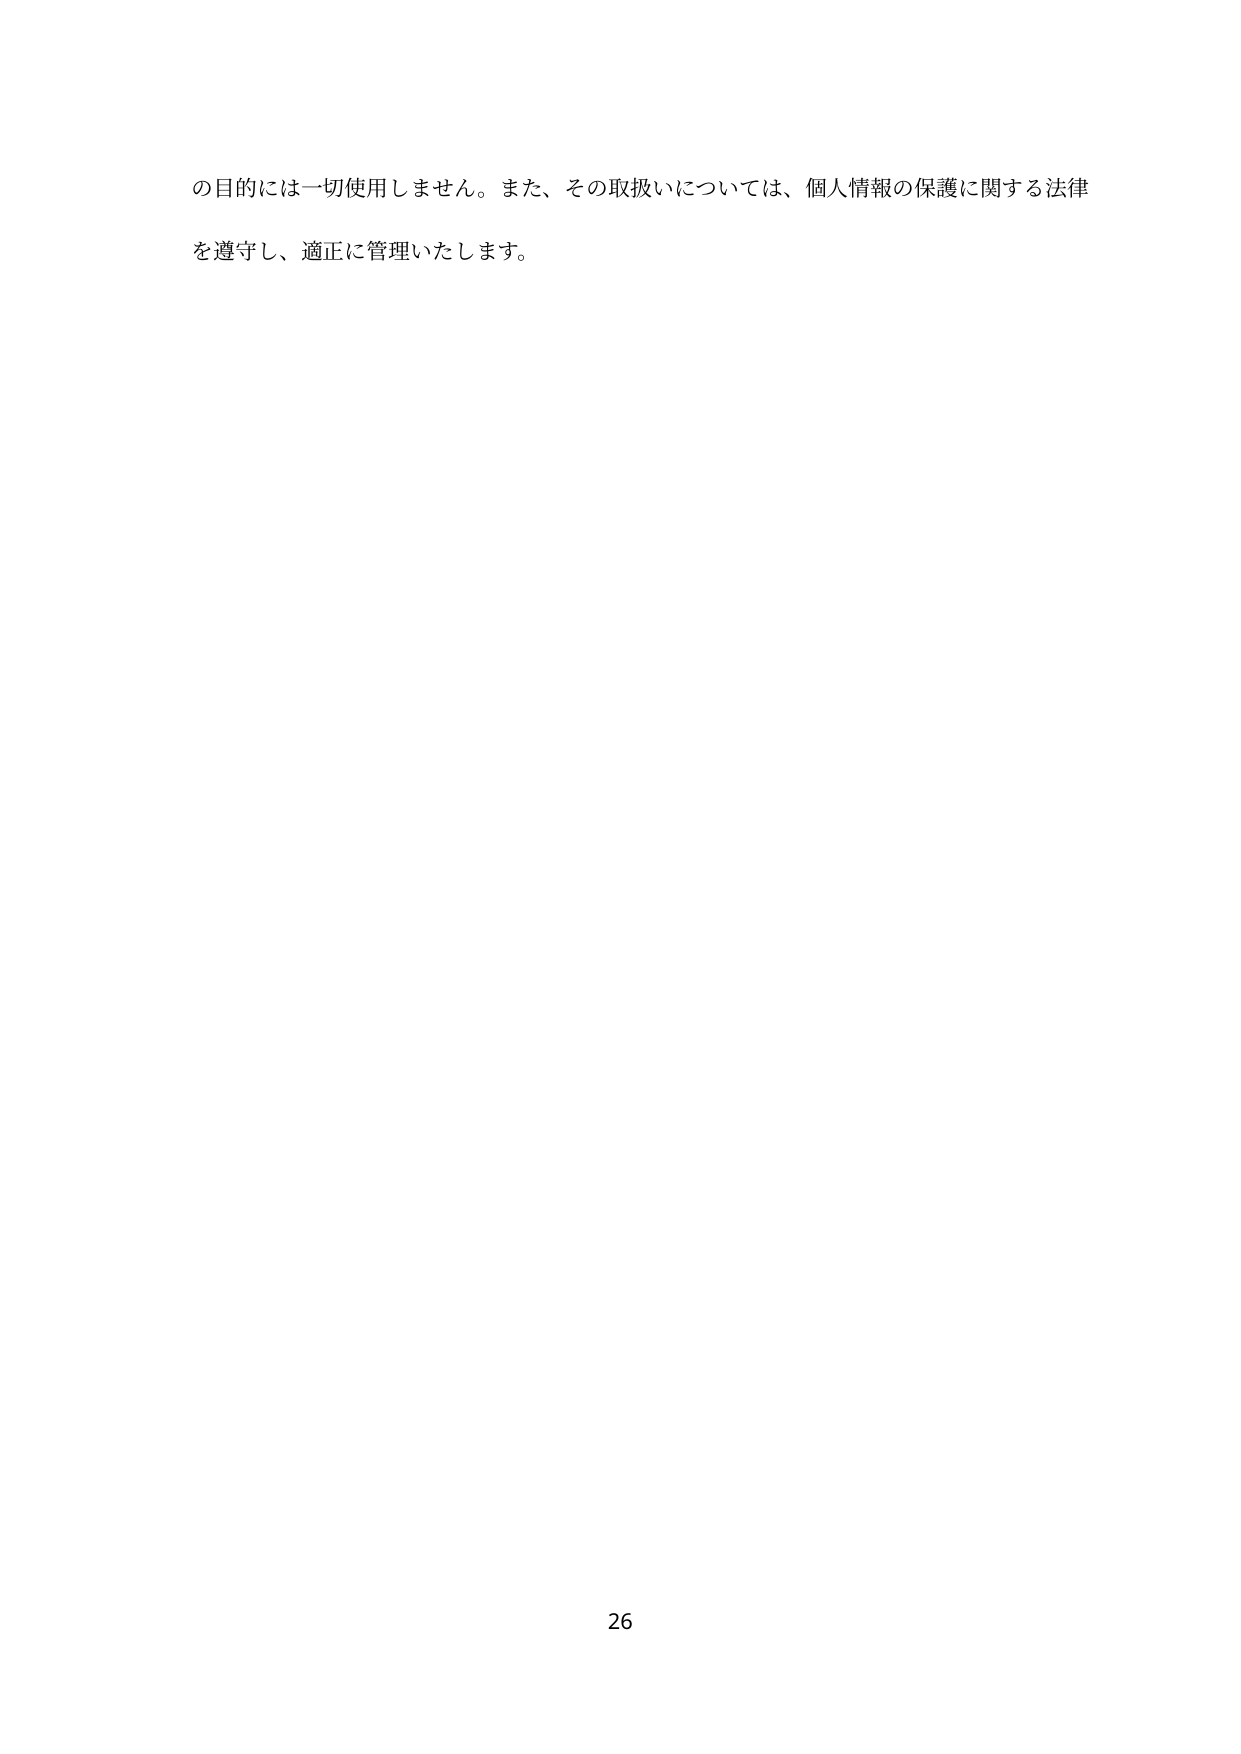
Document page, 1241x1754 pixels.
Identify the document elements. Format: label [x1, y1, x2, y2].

text [169, 156, 1092, 281]
